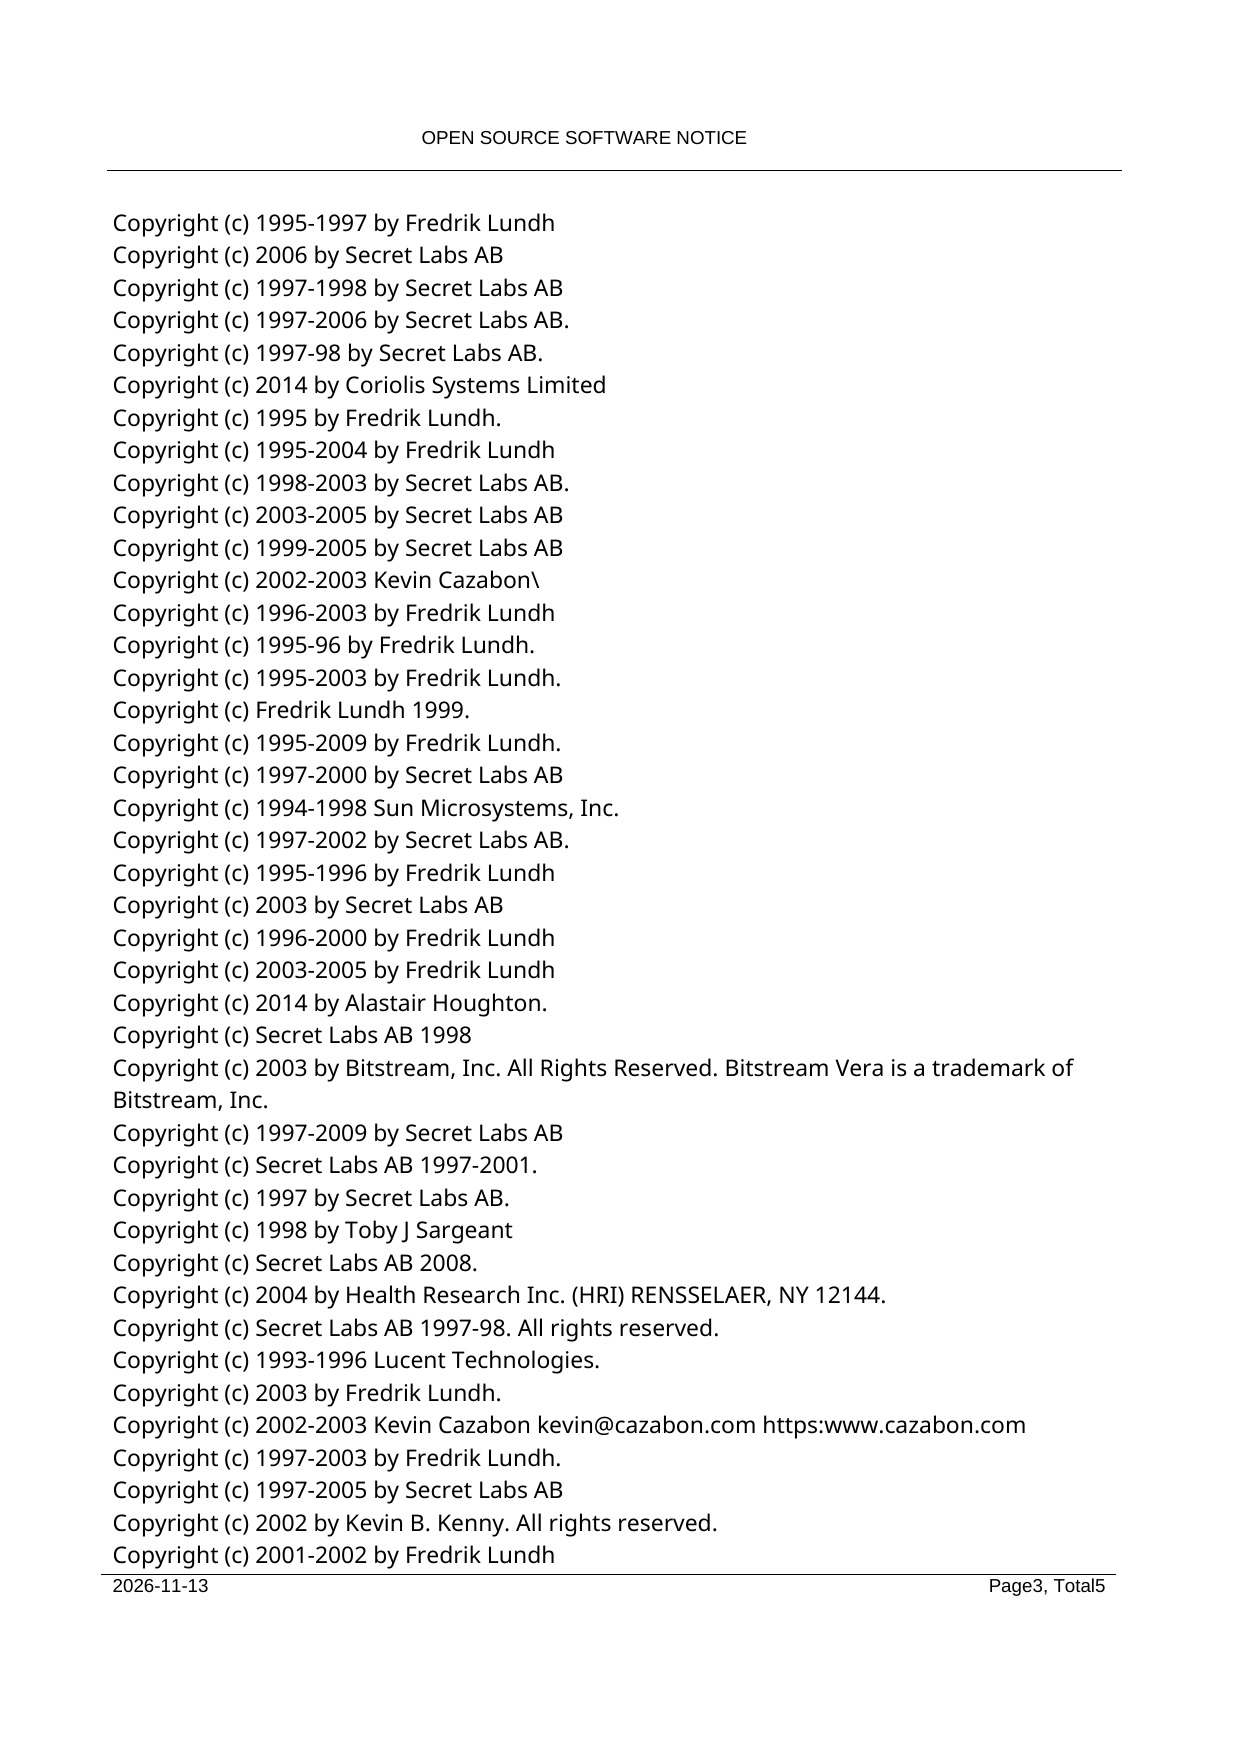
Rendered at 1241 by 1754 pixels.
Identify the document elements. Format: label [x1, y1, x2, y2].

text [112, 206, 1128, 1571]
